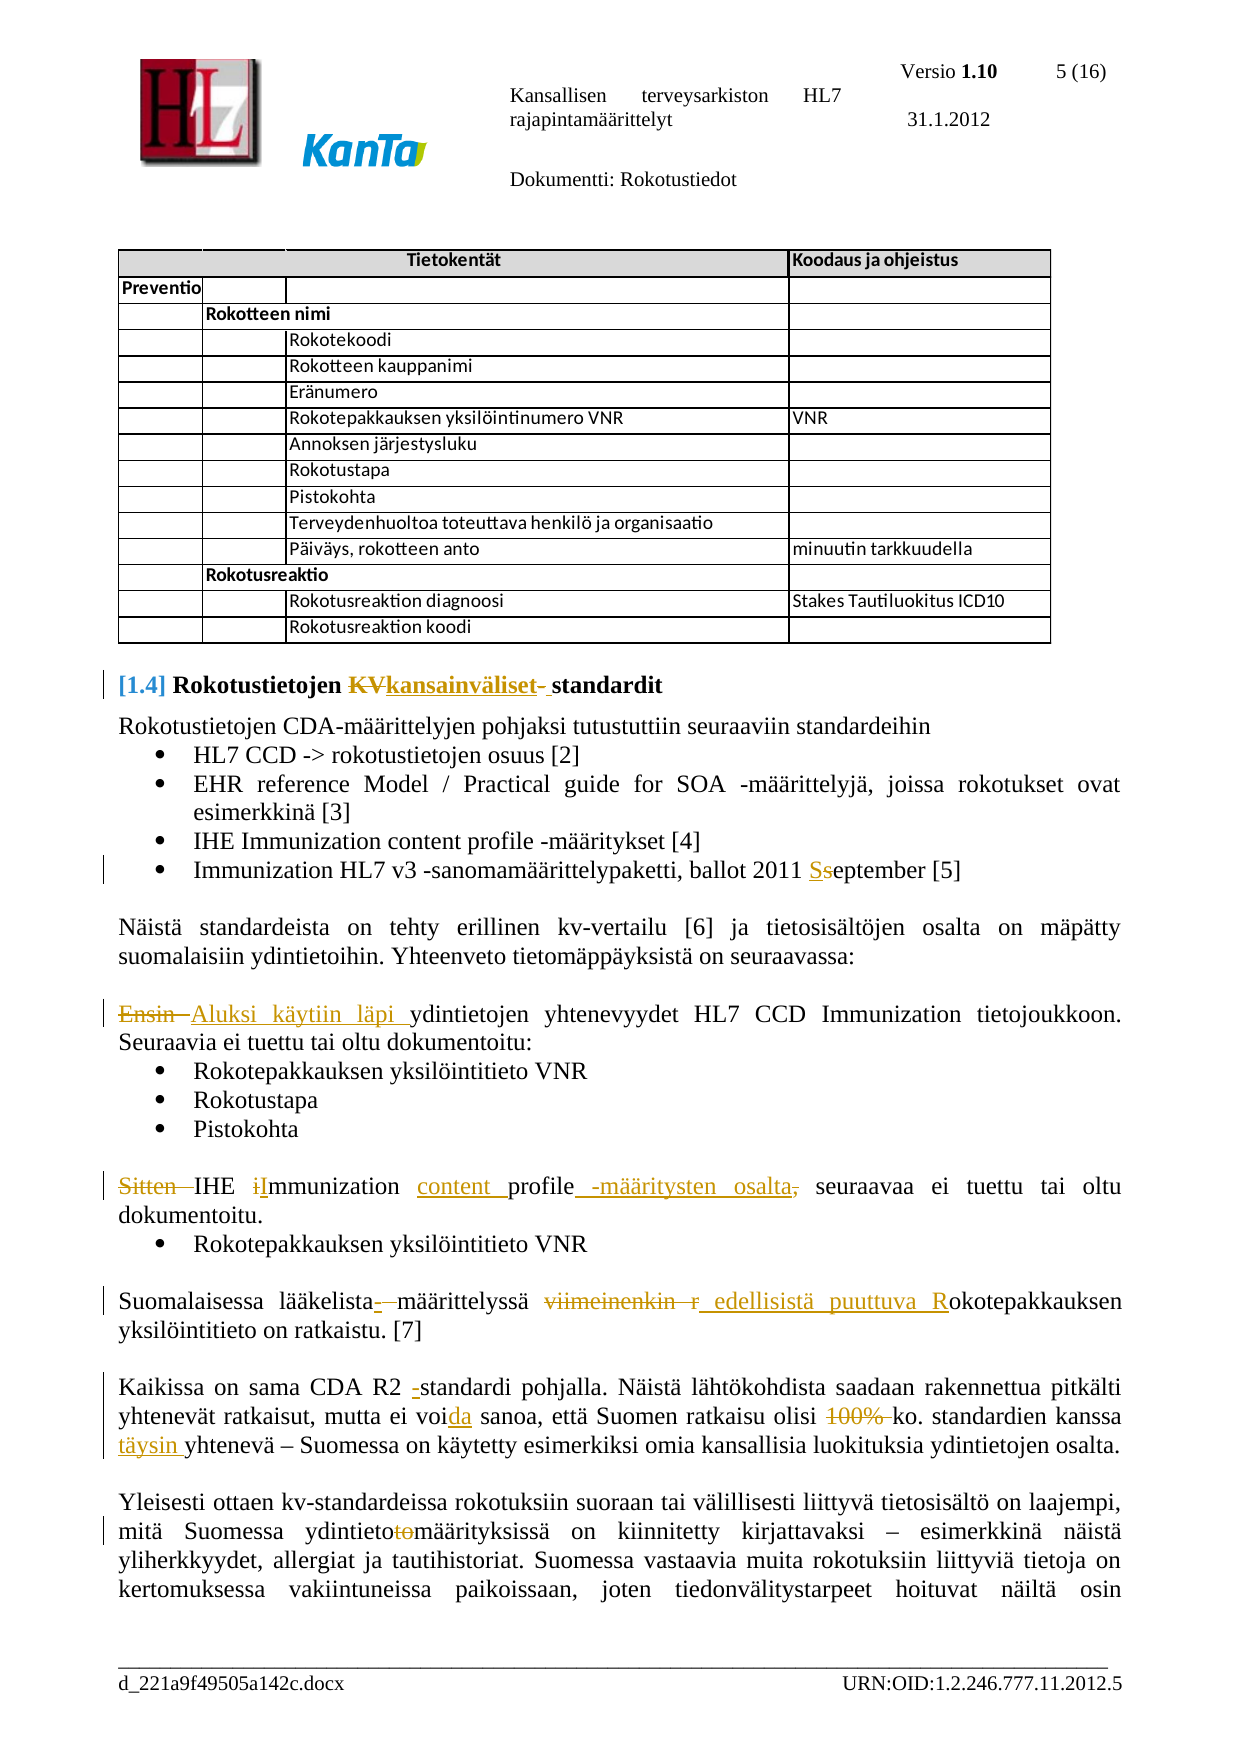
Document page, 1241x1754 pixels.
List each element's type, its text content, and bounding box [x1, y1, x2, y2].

list EHR reference Model / Practical guide for SOA -määrittelyjä, joissa rokotukset ovat esimerkkinä [3] [156, 769, 1122, 826]
list IHE Immunization content profile -määritykset [4] [156, 826, 1122, 855]
list Rokotepakkauksen yksilöintitieto VNR [156, 1229, 1122, 1257]
subtitle Rokotustietojen standardit [118, 670, 1122, 699]
text Näistä standardeista on tehty erillinen kv-vertailu [6] ja tietosisältöjen osalta on mäpätty suomalaisiin ydintietoihin. Yhteenveto tietomäppäyksistä on seuraavassa: [118, 912, 1122, 970]
text Rokotustietojen CDA-määrittelyjen pohjaksi tutustuttiin seuraaviin standardeihin [118, 711, 1122, 740]
text Suomalaisessa lääkelistamäärittelyssä okotepakkauksen yksilöintitieto on ratkaistu. [7] [118, 1286, 1122, 1344]
picture [140, 59, 263, 167]
list Rokotustapa [156, 1085, 1122, 1114]
list Immunization HL7 v3 -sanomamäärittelypaketti, ballot 2011 eptember [5] [156, 855, 1122, 884]
list Pistokohta [156, 1114, 1122, 1142]
text ydintietojen yhtenevyydet HL7 CCD Immunization tietojoukkoon. Seuraavia ei tuettu tai oltu dokumentoitu: [118, 999, 1122, 1056]
text Kaikissa on sama CDA R2 standardi pohjalla. Näistä lähtökohdista saadaan rakennettua pitkälti yhtenevät ratkaisut, mutta ei voi sanoa, että Suomen ratkaisu olisi ko. standardien kanssa yhtenevä – Suomessa on käytetty esimerkiksi omia kansallisia luokituksia ydintietojen osalta. [118, 1372, 1122, 1459]
list HL7 CCD -> rokotustietojen osuus [2] [156, 740, 1122, 769]
list Rokotepakkauksen yksilöintitieto VNR [156, 1056, 1122, 1085]
text IHE mmunization profile seuraavaa ei tuettu tai oltu dokumentoitu. [118, 1171, 1122, 1229]
